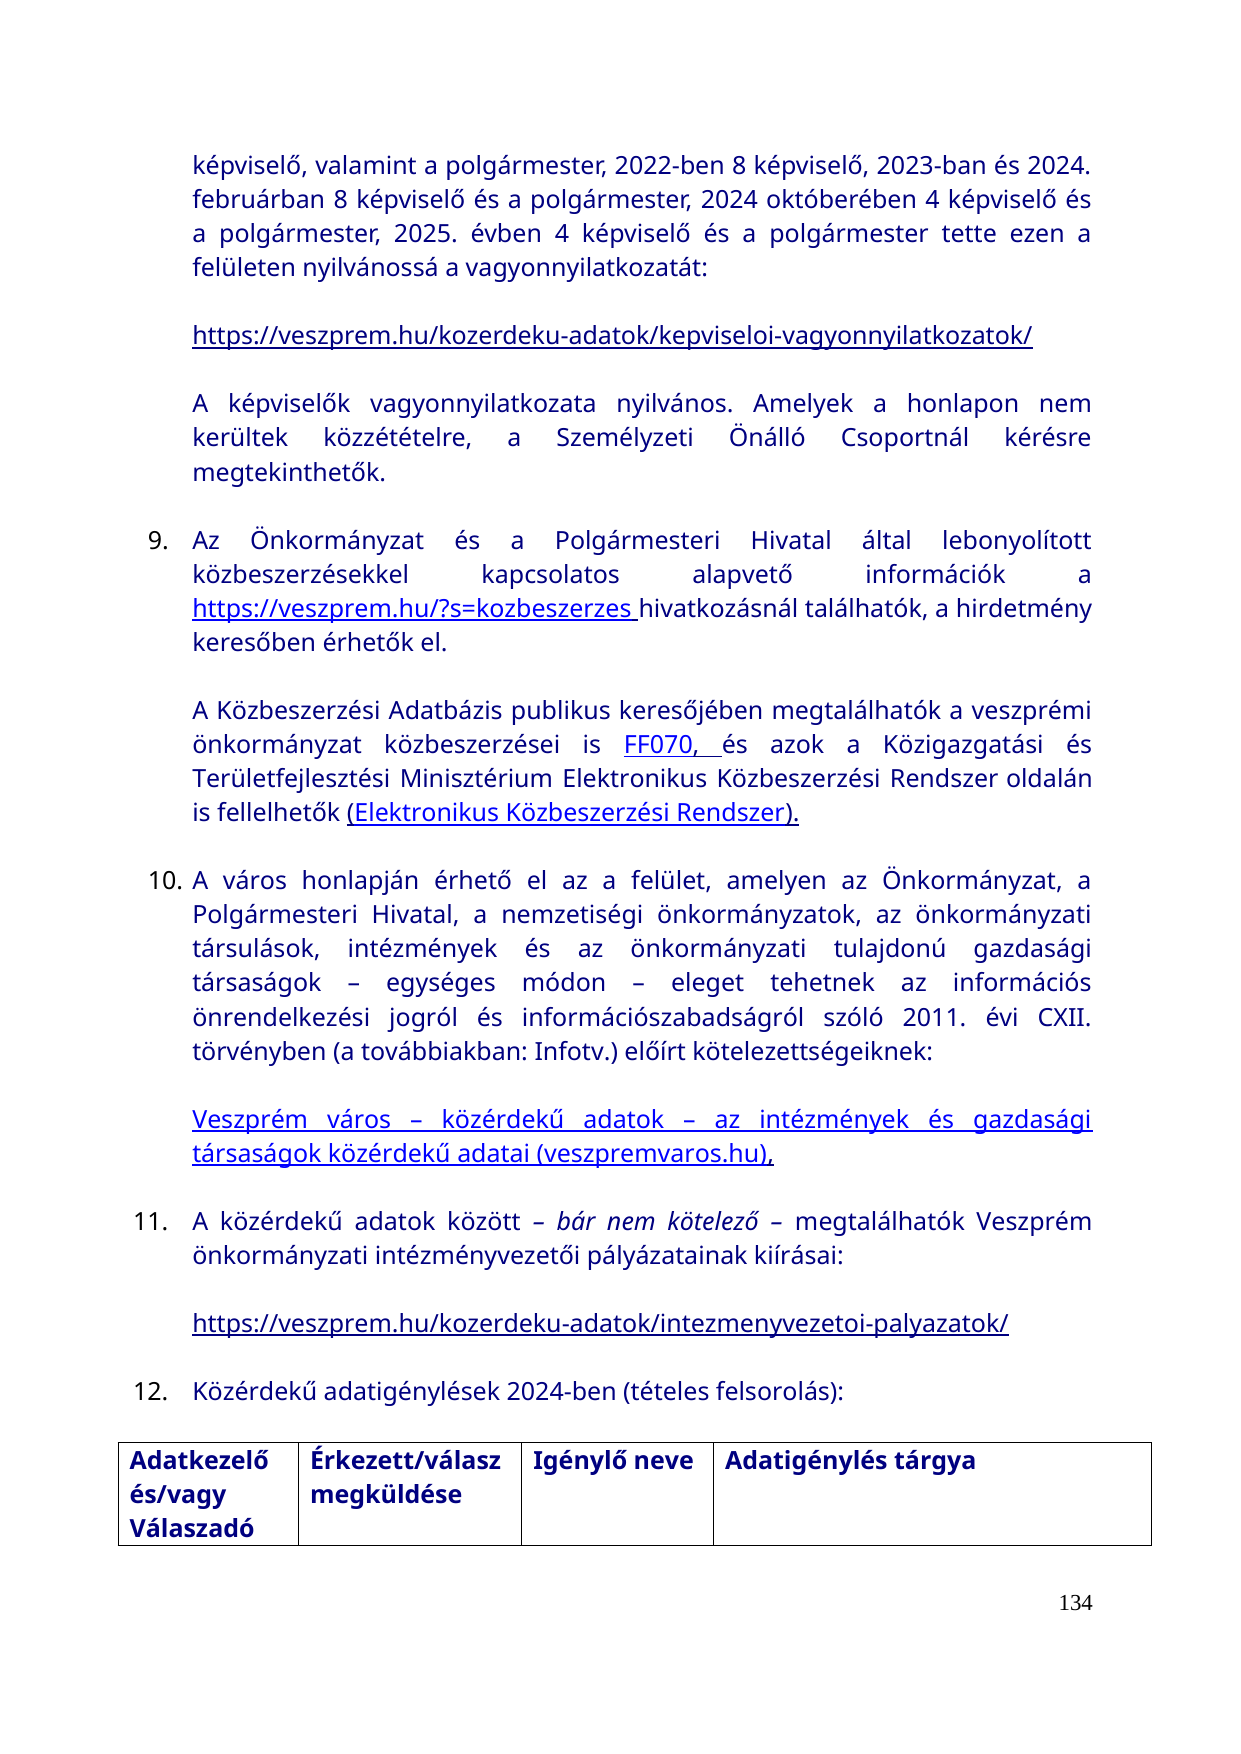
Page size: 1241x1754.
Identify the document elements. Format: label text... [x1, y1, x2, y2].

list A város honlapján érhető el az a felület, amelyen az Önkormányzat, a Polgármesteri Hivatal, a nemzetiségi önkormányzatok, az önkormányzati társulások, intézmények és az önkormányzati tulajdonú gazdasági társaságok – egységes módon – eleget tehetnek az információs önrendelkezési jogról és információszabadságról szóló 2011. évi CXII. törvényben (a továbbiakban: Infotv.) előírt kötelezettségeiknek: [148, 863, 1093, 1067]
text https://veszprem.hu/kozerdeku-adatok/kepviseloi-vagyonnyilatkozatok/ [148, 318, 1093, 352]
list A Közbeszerzési Adatbázis publikus keresőjében megtalálhatók a veszprémi önkormányzat közbeszerzései is FF070, és azok a Közigazgatási és Területfejlesztési Minisztérium Elektronikus Közbeszerzési Rendszer oldalán is fellelhetők (Elektronikus Közbeszerzési Rendszer). [192, 693, 1093, 829]
list Közérdekű adatigénylések 2024-ben (tételes felsorolás): [133, 1374, 1093, 1408]
table_header Adatkezelő és/vagy Válaszadó [119, 1443, 298, 1545]
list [148, 148, 1093, 284]
list Veszprém város – közérdekű adatok – az intézmények és gazdasági társaságok közérdekű adatai (veszpremvaros.hu), [192, 1132, 1093, 1169]
table_header Igénylő neve [522, 1443, 713, 1545]
list Veszprém város – közérdekű adatok – az intézmények és gazdasági társaságok közérdekű adatai (veszpremvaros.hu), [192, 1101, 1093, 1130]
list Az Önkormányzat és a Polgármesteri Hivatal által lebonyolított közbeszerzésekkel kapcsolatos alapvető információk a https://veszprem.hu/?s=kozbeszerzes hivatkozásnál találhatók, a hirdetmény keresőben érhetők el. [148, 522, 1093, 658]
table_header Érkezett/válasz megküldése [299, 1443, 521, 1545]
text A képviselők vagyonnyilatkozata nyilvános. Amelyek a honlapon nem kerültek közzétételre, a Személyzeti Önálló Csoportnál kérésre megtekinthetők. [192, 386, 1093, 488]
list A közérdekű adatok között – bár nem kötelező – megtalálhatók Veszprém önkormányzati intézményvezetői pályázatainak kiírásai: [133, 1203, 1093, 1272]
list https://veszprem.hu/kozerdeku-adatok/intezmenyvezetoi-palyazatok/ [192, 1306, 1093, 1340]
table_header Adatigénylés tárgya [714, 1443, 1151, 1545]
